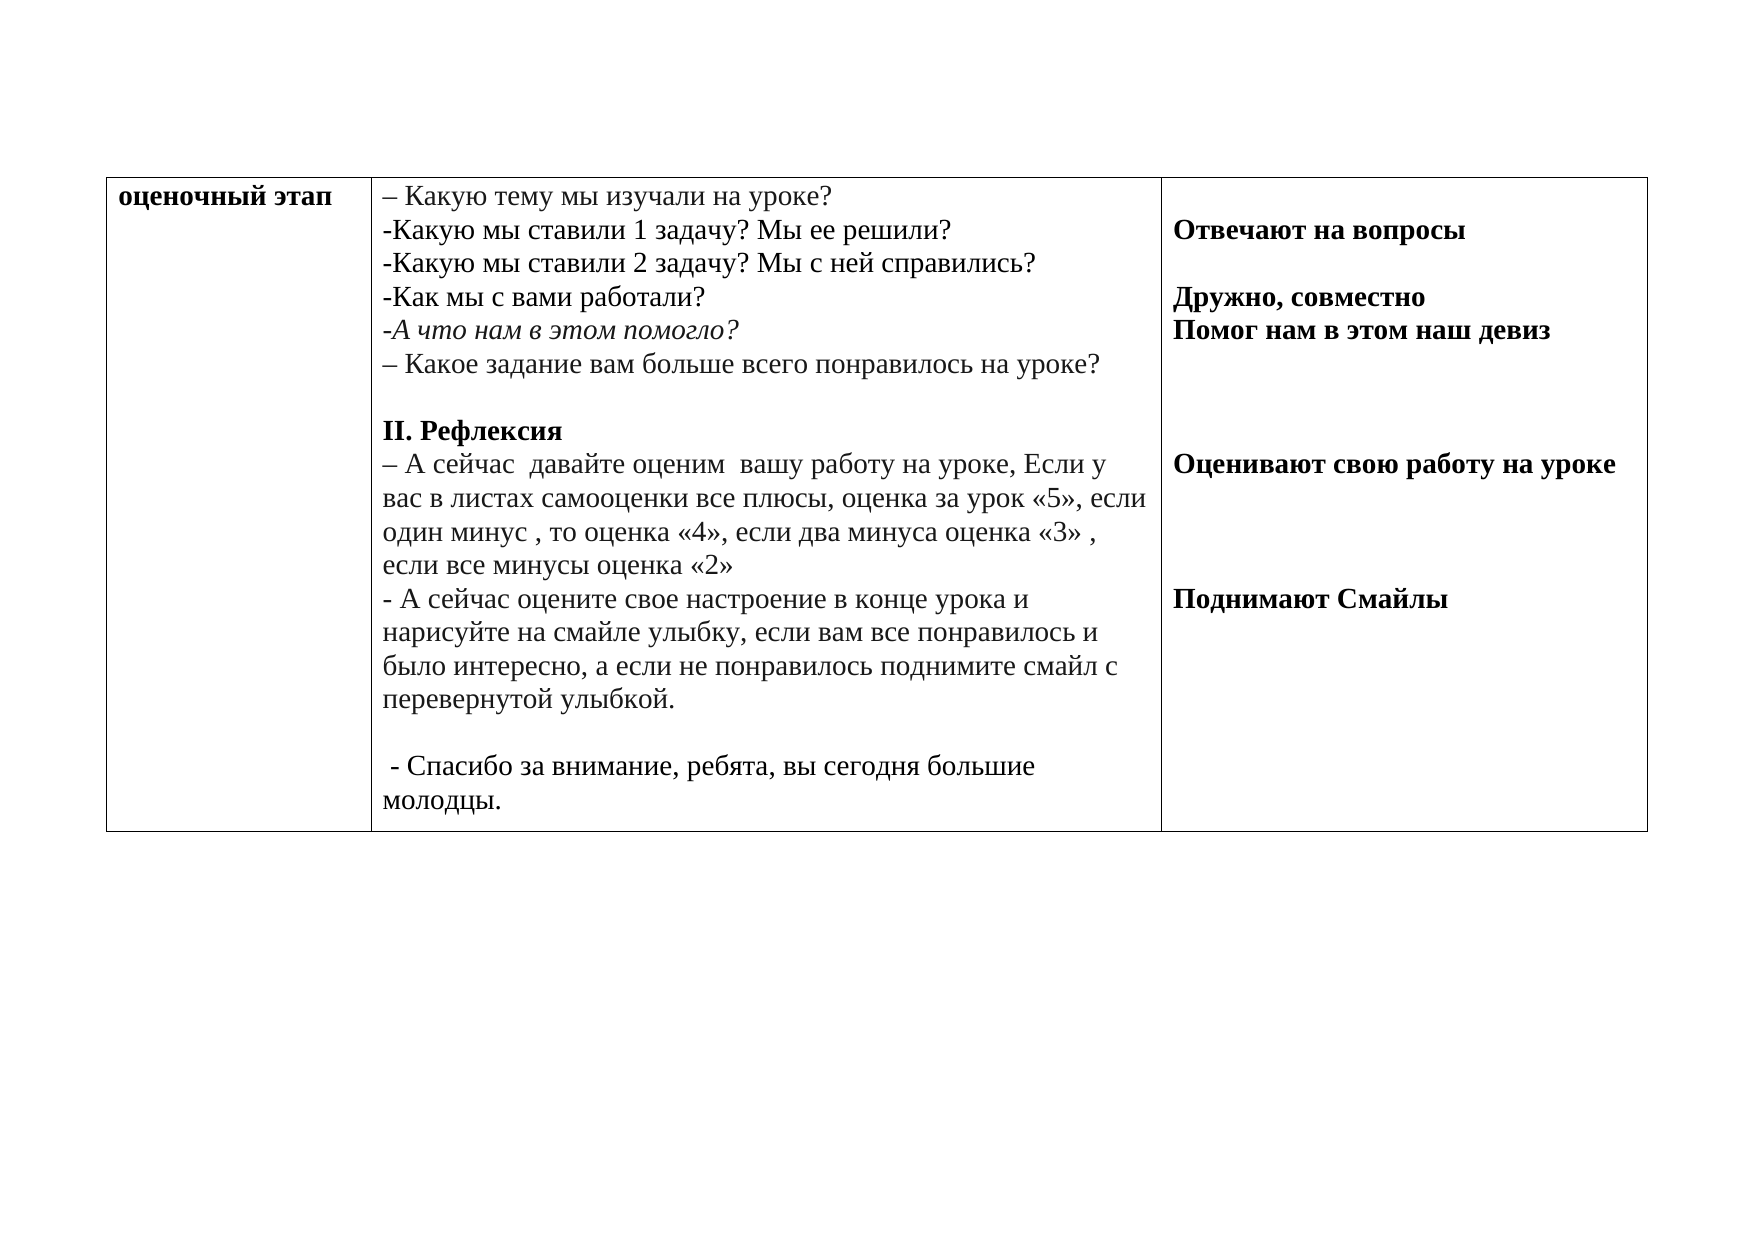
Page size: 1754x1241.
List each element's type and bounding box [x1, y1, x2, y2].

table_cell [1162, 178, 1647, 831]
table_cell [107, 178, 371, 831]
table_cell [372, 178, 1161, 831]
